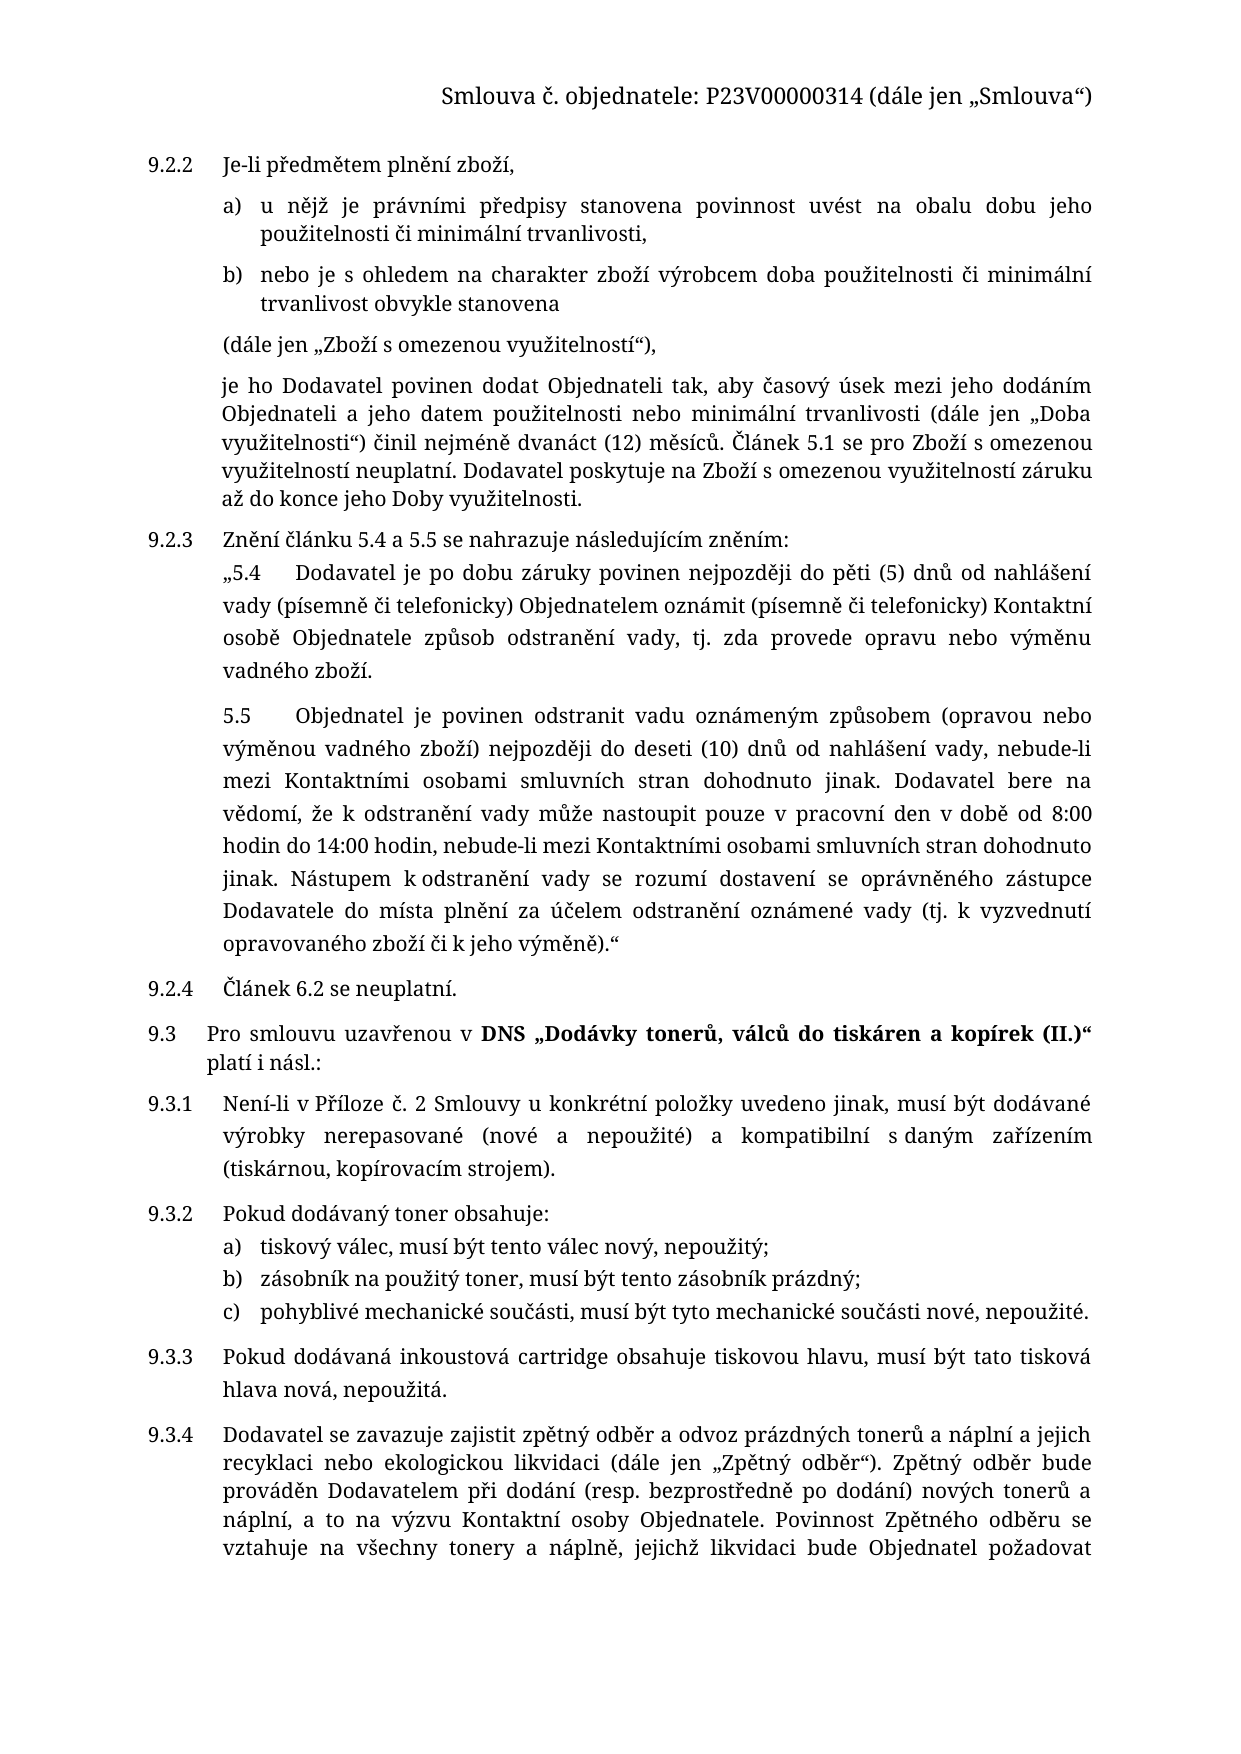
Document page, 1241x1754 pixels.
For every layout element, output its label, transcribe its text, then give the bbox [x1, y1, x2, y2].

list tiskový válec, musí být tento válec nový, nepoužitý; [223, 1232, 1093, 1260]
list „5.4 Dodavatel je po dobu záruky povinen nejpozději do pěti (5) dnů od nahlášení vady (písemně či telefonicky) Objednatelem oznámit (písemně či telefonicky) Kontaktní osobě Objednatele způsob odstranění vady, tj. zda provede opravu nebo výměnu vadného zboží. [223, 558, 1093, 684]
text je ho Dodavatel povinen dodat Objednateli tak, aby časový úsek mezi jeho dodáním Objednateli a jeho datem použitelnosti nebo minimální trvanlivosti (dále jen „Doba využitelnosti“) činil nejméně dvanáct (12) měsíců. Článek 5.1 se pro Zboží s omezenou využitelností neuplatní. Dodavatel poskytuje na Zboží s omezenou využitelností záruku až do konce jeho Doby využitelnosti. [221, 371, 1093, 513]
list 5.5 Objednatel je povinen odstranit vadu oznámeným způsobem (opravou nebo výměnou vadného zboží) nejpozději do deseti (10) dnů od nahlášení vady, nebude-li mezi Kontaktními osobami smluvních stran dohodnuto jinak. Dodavatel bere na vědomí, že k odstranění vady může nastoupit pouze v pracovní den v době od 8:00 hodin do 14:00 hodin, nebude-li mezi Kontaktními osobami smluvních stran dohodnuto jinak. Nástupem k odstranění vady se rozumí dostavení se oprávněného zástupce Dodavatele do místa plnění za účelem odstranění oznámené vady (tj. k vyzvednutí opravovaného zboží či k jeho výměně).“ [223, 701, 1093, 958]
list Znění článku 5.4 a 5.5 se nahrazuje následujícím zněním: [148, 526, 1093, 554]
text (dále jen „Zboží s omezenou využitelností“), [223, 330, 1093, 358]
list Článek 6.2 se neuplatní. [148, 974, 1093, 1003]
list Je-li předmětem plnění zboží, [148, 150, 1093, 179]
list zásobník na použitý toner, musí být tento zásobník prázdný; [223, 1264, 1093, 1293]
list Pro smlouvu uzavřenou v DNS „Dodávky tonerů, válců do tiskáren a kopírek (II.)“ platí i násl.: [148, 1019, 1093, 1076]
list pohyblivé mechanické součásti, musí být tyto mechanické součásti nové, nepoužité. [223, 1297, 1093, 1325]
list Pokud dodávaný toner obsahuje: [148, 1199, 1093, 1228]
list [148, 1420, 1093, 1562]
list u nějž je právními předpisy stanovena povinnost uvést na obalu dobu jeho použitelnosti či minimální trvanlivosti, [223, 191, 1093, 248]
list Není-li v Příloze č. 2 Smlouvy u konkrétní položky uvedeno jinak, musí být dodávané výrobky nerepasované (nové a nepoužité) a kompatibilní s daným zařízením (tiskárnou, kopírovacím strojem). [148, 1089, 1093, 1182]
list Pokud dodávaná inkoustová cartridge obsahuje tiskovou hlavu, musí být tato tisková hlava nová, nepoužitá. [148, 1342, 1093, 1403]
list nebo je s ohledem na charakter zboží výrobcem doba použitelnosti či minimální trvanlivost obvykle stanovena [223, 261, 1093, 317]
